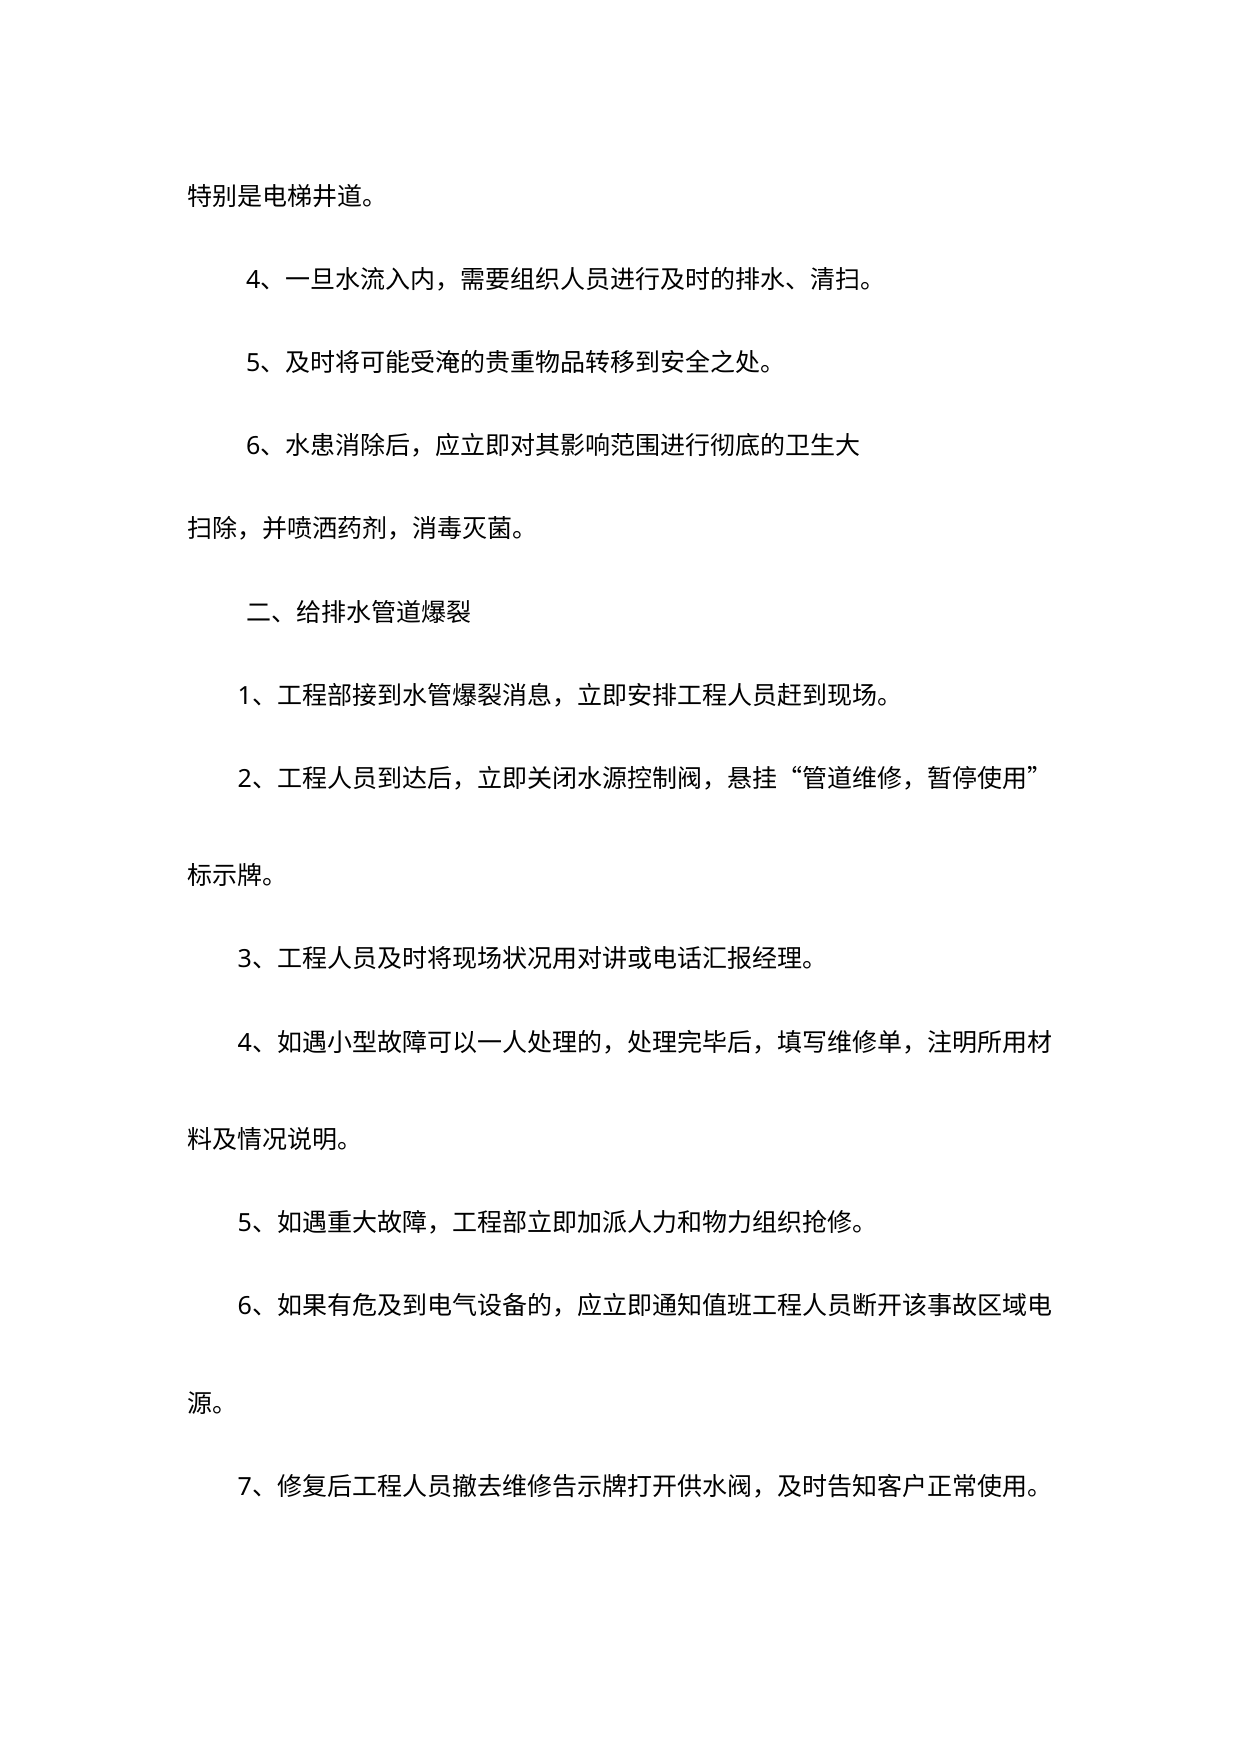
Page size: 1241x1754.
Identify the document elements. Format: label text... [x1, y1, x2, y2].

text 6、如果有危及到电气设备的，应立即通知值班工程人员断开该事故区域电源。 [187, 1271, 1053, 1434]
text 3、工程人员及时将现场状况用对讲或电话汇报经理。 [187, 924, 1053, 989]
text 1、工程部接到水管爆裂消息，立即安排工程人员赶到现场。 [187, 661, 1053, 726]
text 二、给排水管道爆裂 [246, 578, 1053, 643]
text 5、及时将可能受淹的贵重物品转移到安全之处。 [246, 328, 1053, 393]
text 4、一旦水流入内，需要组织人员进行及时的排水、清扫。 [246, 245, 1053, 310]
text 扫除，并喷洒药剂，消毒灭菌。 [187, 494, 1053, 559]
text 4、如遇小型故障可以一人处理的，处理完毕后，填写维修单，注明所用材料及情况说明。 [187, 1008, 1053, 1170]
text 2、工程人员到达后，立即关闭水源控制阀，悬挂“管道维修，暂停使用” 标示牌。 [187, 744, 1053, 906]
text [187, 162, 1053, 227]
text 6、水患消除后，应立即对其影响范围进行彻底的卫生大 [246, 411, 1053, 476]
text 5、如遇重大故障，工程部立即加派人力和物力组织抢修。 [187, 1188, 1053, 1253]
text 7、修复后工程人员撤去维修告示牌打开供水阀，及时告知客户正常使用。 [187, 1452, 1053, 1517]
